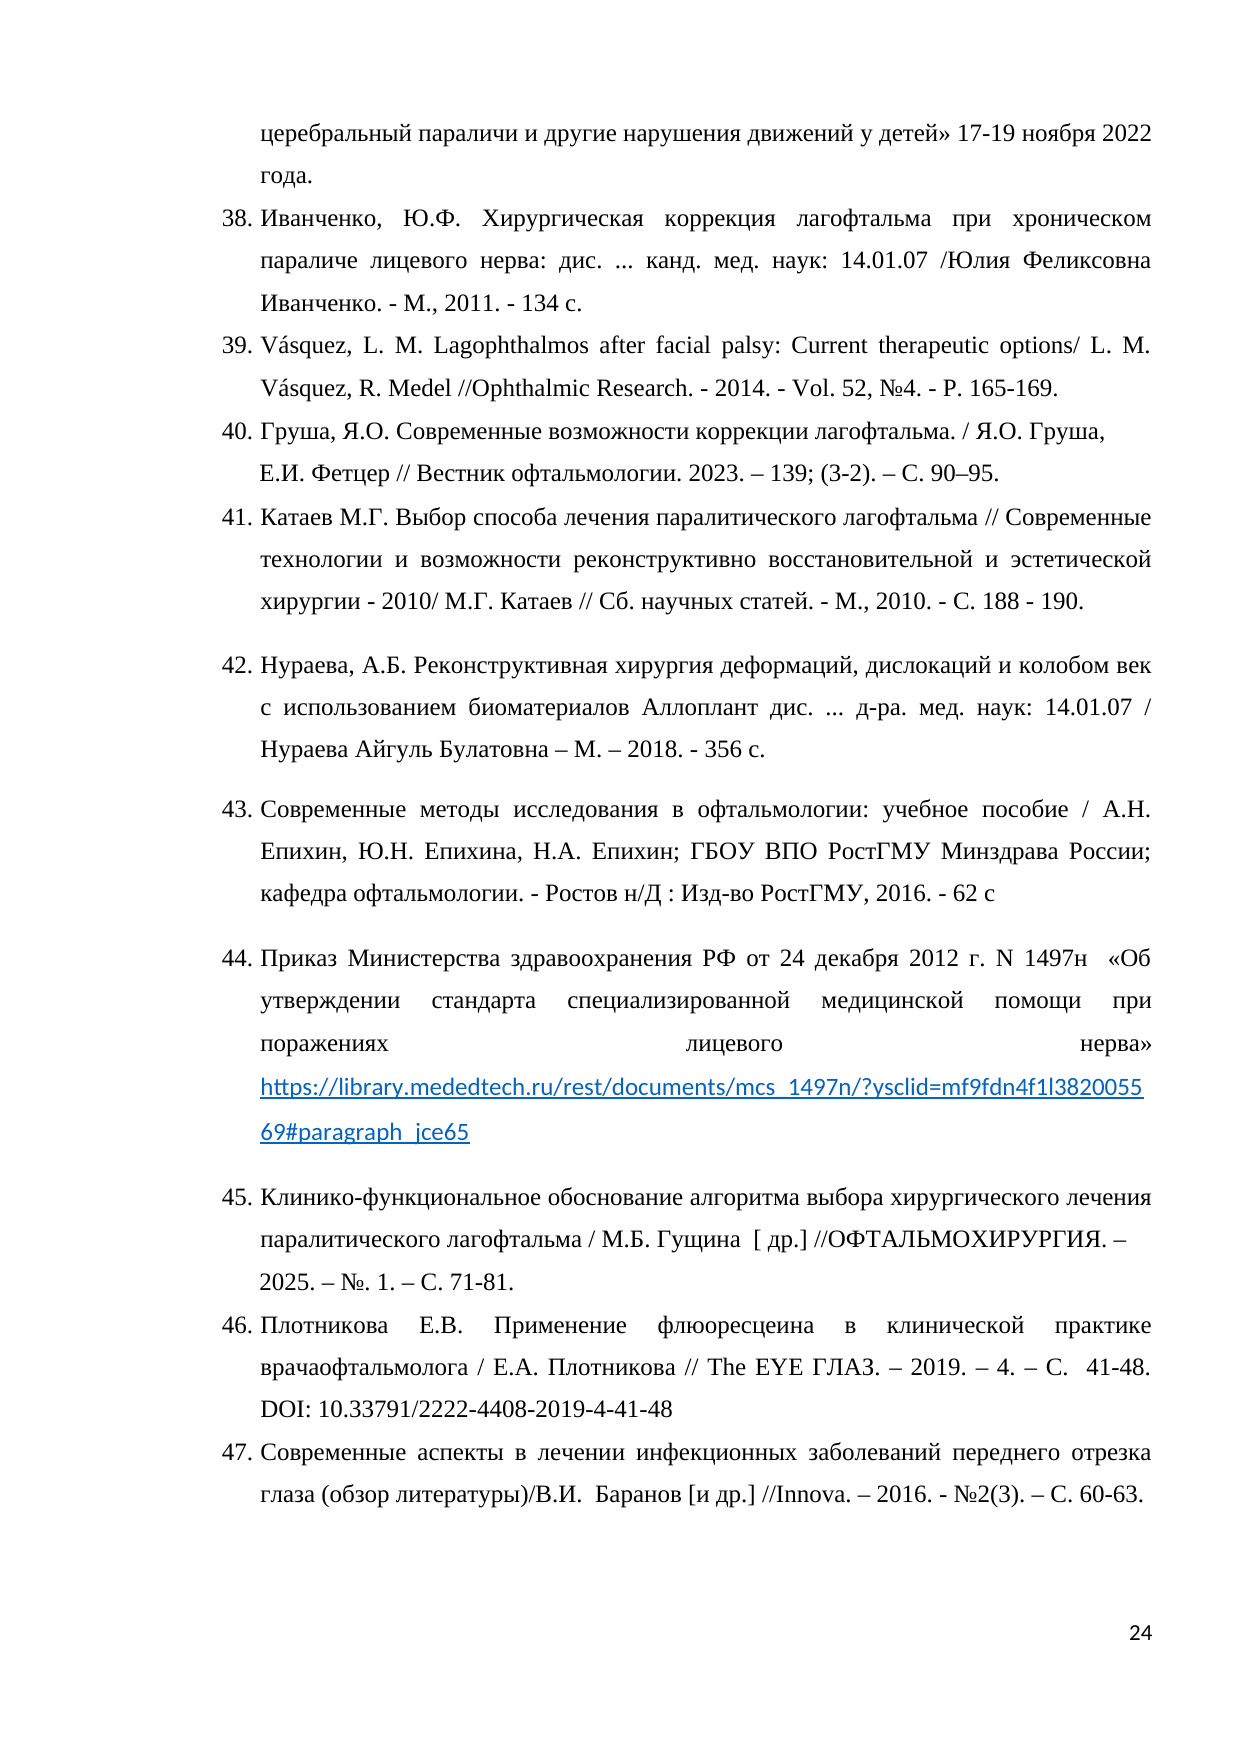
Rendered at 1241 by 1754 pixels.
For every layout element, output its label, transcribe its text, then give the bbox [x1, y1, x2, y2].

text Е.И. Фетцер // Вестник офтальмологии. 2023. – 139; (3-2). – С. 90–95. [259, 458, 1152, 487]
list Клинико-функциональное обоснование алгоритма выбора хирургического лечения паралитического лагофтальма / М.Б. Гущина [ др.] //ОФТАЛЬМОХИРУРГИЯ. – [222, 1182, 1152, 1253]
list Современные методы исследования в офтальмологии: учебное пособие / А.Н. Епихин, Ю.Н. Епихина, Н.А. Епихин; ГБОУ ВПО РостГМУ Минздрава России; кафедра офтальмологии. - Ростов н/Д : Изд-во РостГМУ, 2016. - 62 с [222, 794, 1152, 907]
list Иванченко, Ю.Ф. Хирургическая коррекция лагофтальма при хроническом параличе лицевого нерва: дис. ... канд. мед. наук: 14.01.07 /Юлия Феликсовна Иванченко. - М., 2011. - 134 с. [222, 203, 1152, 316]
list Приказ Министерства здравоохранения РФ от 24 декабря 2012 г. N 1497н «Об утверждении стандарта специализированной медицинской помощи при поражениях лицевого нерва» https://library.mededtech.ru/rest/documents/mcs_1497n/?ysclid=mf9fdn4f1l3820055 69#paragraph_jce65 [222, 943, 1152, 1147]
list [222, 118, 1152, 189]
text 2025. – №. 1. – С. 71-81. [259, 1267, 1152, 1295]
list Vásquez, L. M. Lagophthalmos after facial palsy: Current therapeutic options/ L. M. Vásquez, R. Medel //Ophthalmic Research. - 2014. - Vol. 52, №4. - P. 165-169. [222, 330, 1152, 402]
list Современные аспекты в лечении инфекционных заболеваний переднего отрезка глаза (обзор литературы)/В.И. Баранов [и др.] //Innova. – 2016. - №2(3). – С. 60-63. [222, 1437, 1152, 1508]
list Катаев М.Г. Выбор способа лечения паралитического лагофтальма // Современные технологии и возможности реконструктивно восстановительной и эстетической хирургии - 2010/ М.Г. Катаев // Сб. научных статей. - М., 2010. - С. 188 - 190. [222, 502, 1152, 615]
list Плотникова Е.В. Применение флюоресцеина в клинической практике врачаофтальмолога / Е.А. Плотникова // The EYE ГЛАЗ. – 2019. – 4. – С. 41-48. DOI: 10.33791/2222-4408-2019-4-41-48 [222, 1310, 1152, 1423]
list Нураева, А.Б. Реконструктивная хирургия деформаций, дислокаций и колобом век с использованием биоматериалов Аллоплант дис. ... д-ра. мед. наук: 14.01.07 / Нураева Айгуль Булатовна – М. – 2018. - 356 с. [222, 650, 1152, 763]
list Груша, Я.О. Современные возможности коррекции лагофтальма. / Я.О. Груша, [222, 416, 1152, 444]
